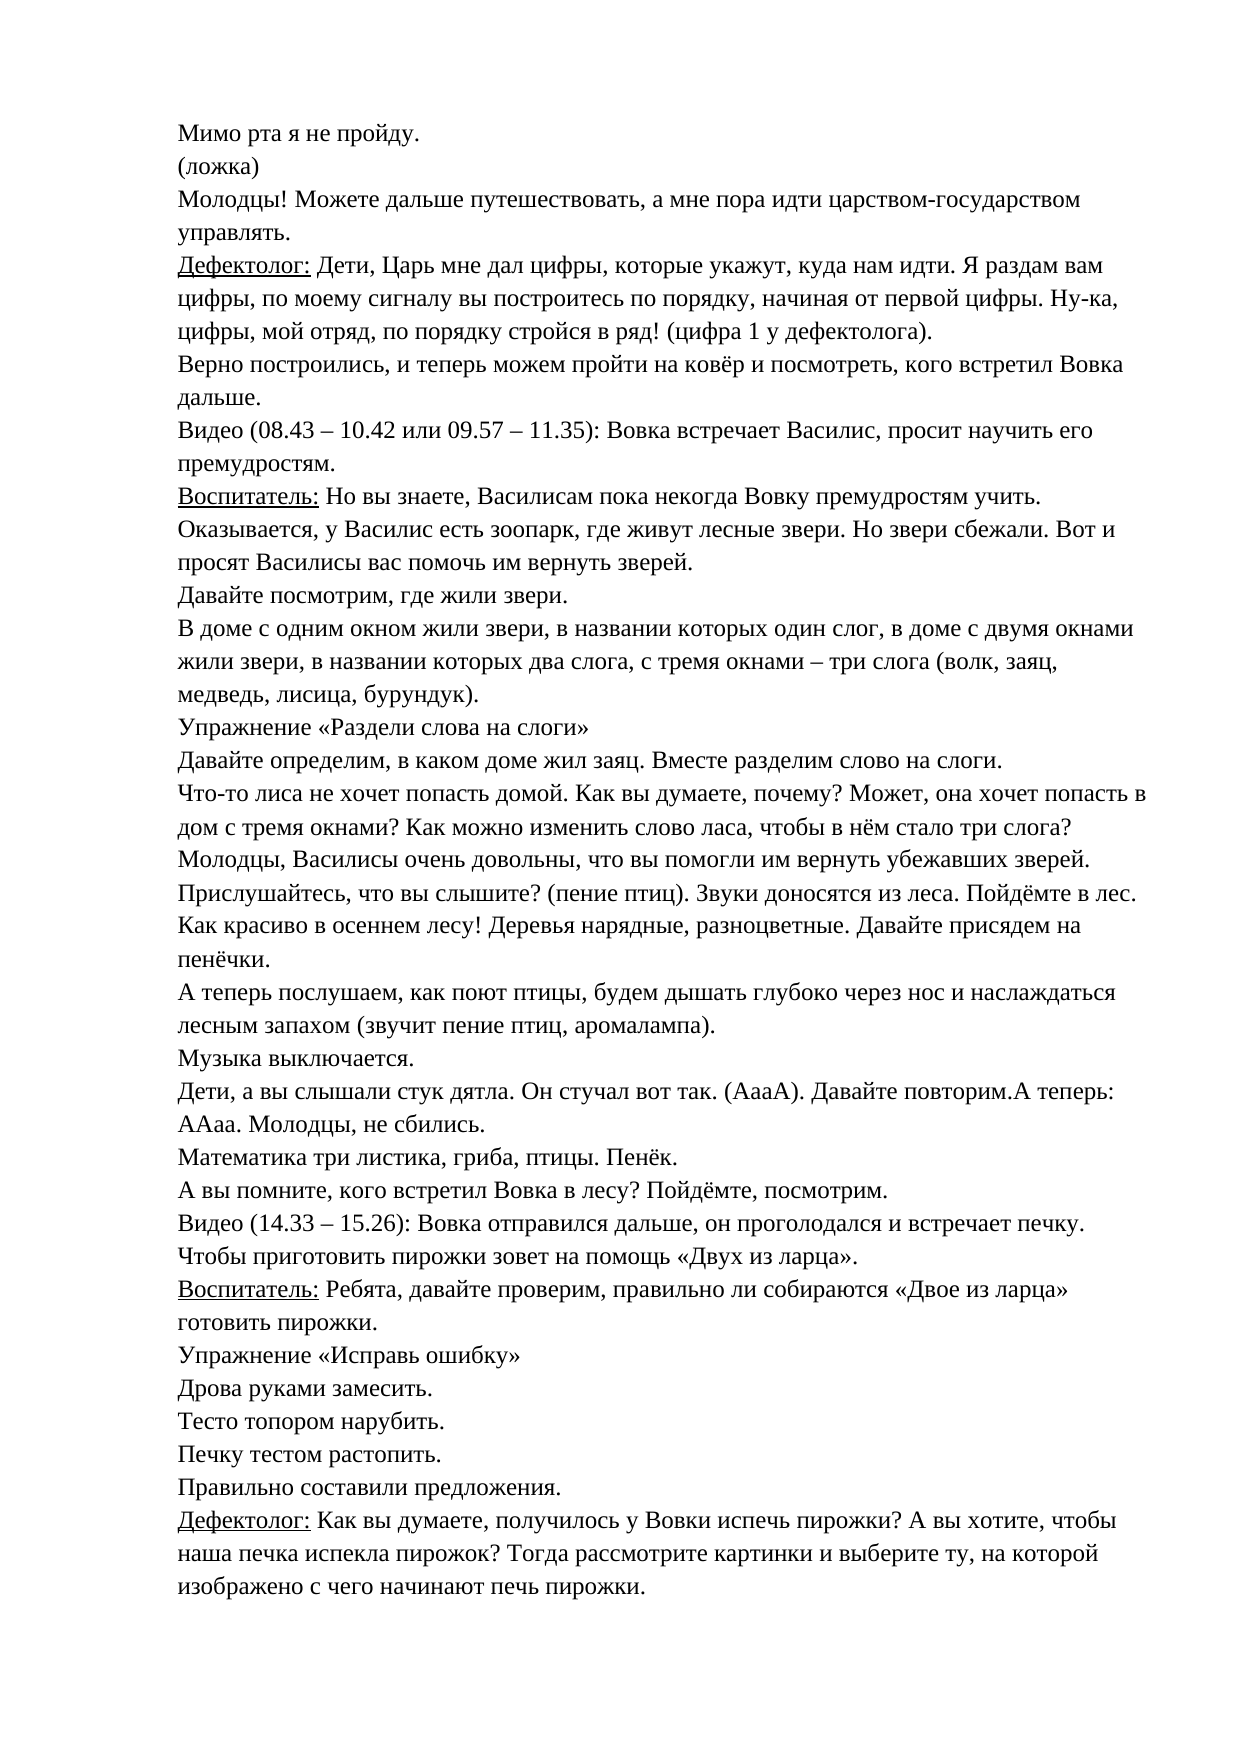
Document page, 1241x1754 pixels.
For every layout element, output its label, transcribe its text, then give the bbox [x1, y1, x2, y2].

text Что-то лиса не хочет попасть домой. Как вы думаете, почему? Может, она хочет попасть в дом с тремя окнами? Как можно изменить слово ласа, чтобы в нём стало три слога? [177, 778, 1152, 840]
text Правильно составили предложения. [177, 1472, 1152, 1501]
text Видео (08.43 – 10.42 или 09.57 – 11.35): Вовка встречает Василис, просит научить его премудростям. [177, 415, 1152, 477]
text Молодцы! Можете дальше путешествовать, а мне пора идти царством-государством управлять. [177, 184, 1152, 246]
text Печку тестом растопить. [177, 1439, 1152, 1468]
text Дети, а вы слышали стук дятла. Он стучал вот так. (АааА). Давайте повторим.А теперь: ААаа. Молодцы, не сбились. [177, 1076, 1152, 1137]
text Музыка выключается. [177, 1043, 1152, 1071]
text Давайте посмотрим, где жили звери. [177, 580, 1152, 609]
text Упражнение «Раздели слова на слоги» [177, 712, 1152, 741]
text Верно построились, и теперь можем пройти на ковёр и посмотреть, кого встретил Вовка дальше. [177, 349, 1152, 411]
text (ложка) [177, 151, 1152, 180]
text А теперь послушаем, как поют птицы, будем дышать глубоко через нос и наслаждаться лесным запахом (звучит пение птиц, аромалампа). [177, 977, 1152, 1038]
text Мимо рта я не пройду. [177, 118, 1152, 147]
text Математика три листика, гриба, птицы. Пенёк. [177, 1142, 1152, 1171]
text Давайте определим, в каком доме жил заяц. Вместе разделим слово на слоги. [177, 746, 1152, 774]
text Тесто топором нарубить. [177, 1406, 1152, 1435]
text Дефектолог: Дети, Царь мне дал цифры, которые укажут, куда нам идти. Я раздам вам цифры, по моему сигналу вы построитесь по порядку, начиная от первой цифры. Ну-ка, цифры, мой отряд, по порядку стройся в ряд! (цифра 1 у дефектолога). [177, 250, 1152, 345]
text Воспитатель: Ребята, давайте проверим, правильно ли собираются «Двое из ларца» готовить пирожки. [177, 1274, 1152, 1336]
text Молодцы, Василисы очень довольны, что вы помогли им вернуть убежавших зверей. [177, 844, 1152, 873]
text Прислушайтесь, что вы слышите? (пение птиц). Звуки доносятся из леса. Пойдёмте в лес. [177, 878, 1152, 906]
text Упражнение «Исправь ошибку» [177, 1340, 1152, 1369]
text Воспитатель: Но вы знаете, Василисам пока некогда Вовку премудростям учить. Оказывается, у Василис есть зоопарк, где живут лесные звери. Но звери сбежали. Вот и просят Василисы вас помочь им вернуть зверей. [177, 481, 1152, 576]
text Дрова руками замесить. [177, 1373, 1152, 1402]
text А вы помните, кого встретил Вовка в лесу? Пойдёмте, посмотрим. [177, 1175, 1152, 1203]
text Как красиво в осеннем лесу! Деревья нарядные, разноцветные. Давайте присядем на пенёчки. [177, 911, 1152, 972]
text Видео (14.33 – 15.26): Вовка отправился дальше, он проголодался и встречает печку. Чтобы приготовить пирожки зовет на помощь «Двух из ларца». [177, 1208, 1152, 1269]
text Дефектолог: Как вы думаете, получилось у Вовки испечь пирожки? А вы хотите, чтобы наша печка испекла пирожок? Тогда рассмотрите картинки и выберите ту, на которой изображено с чего начинают печь пирожки. [177, 1505, 1152, 1600]
text В доме с одним окном жили звери, в названии которых один слог, в доме с двумя окнами жили звери, в названии которых два слога, с тремя окнами – три слога (волк, заяц, медведь, лисица, бурундук). [177, 613, 1152, 708]
